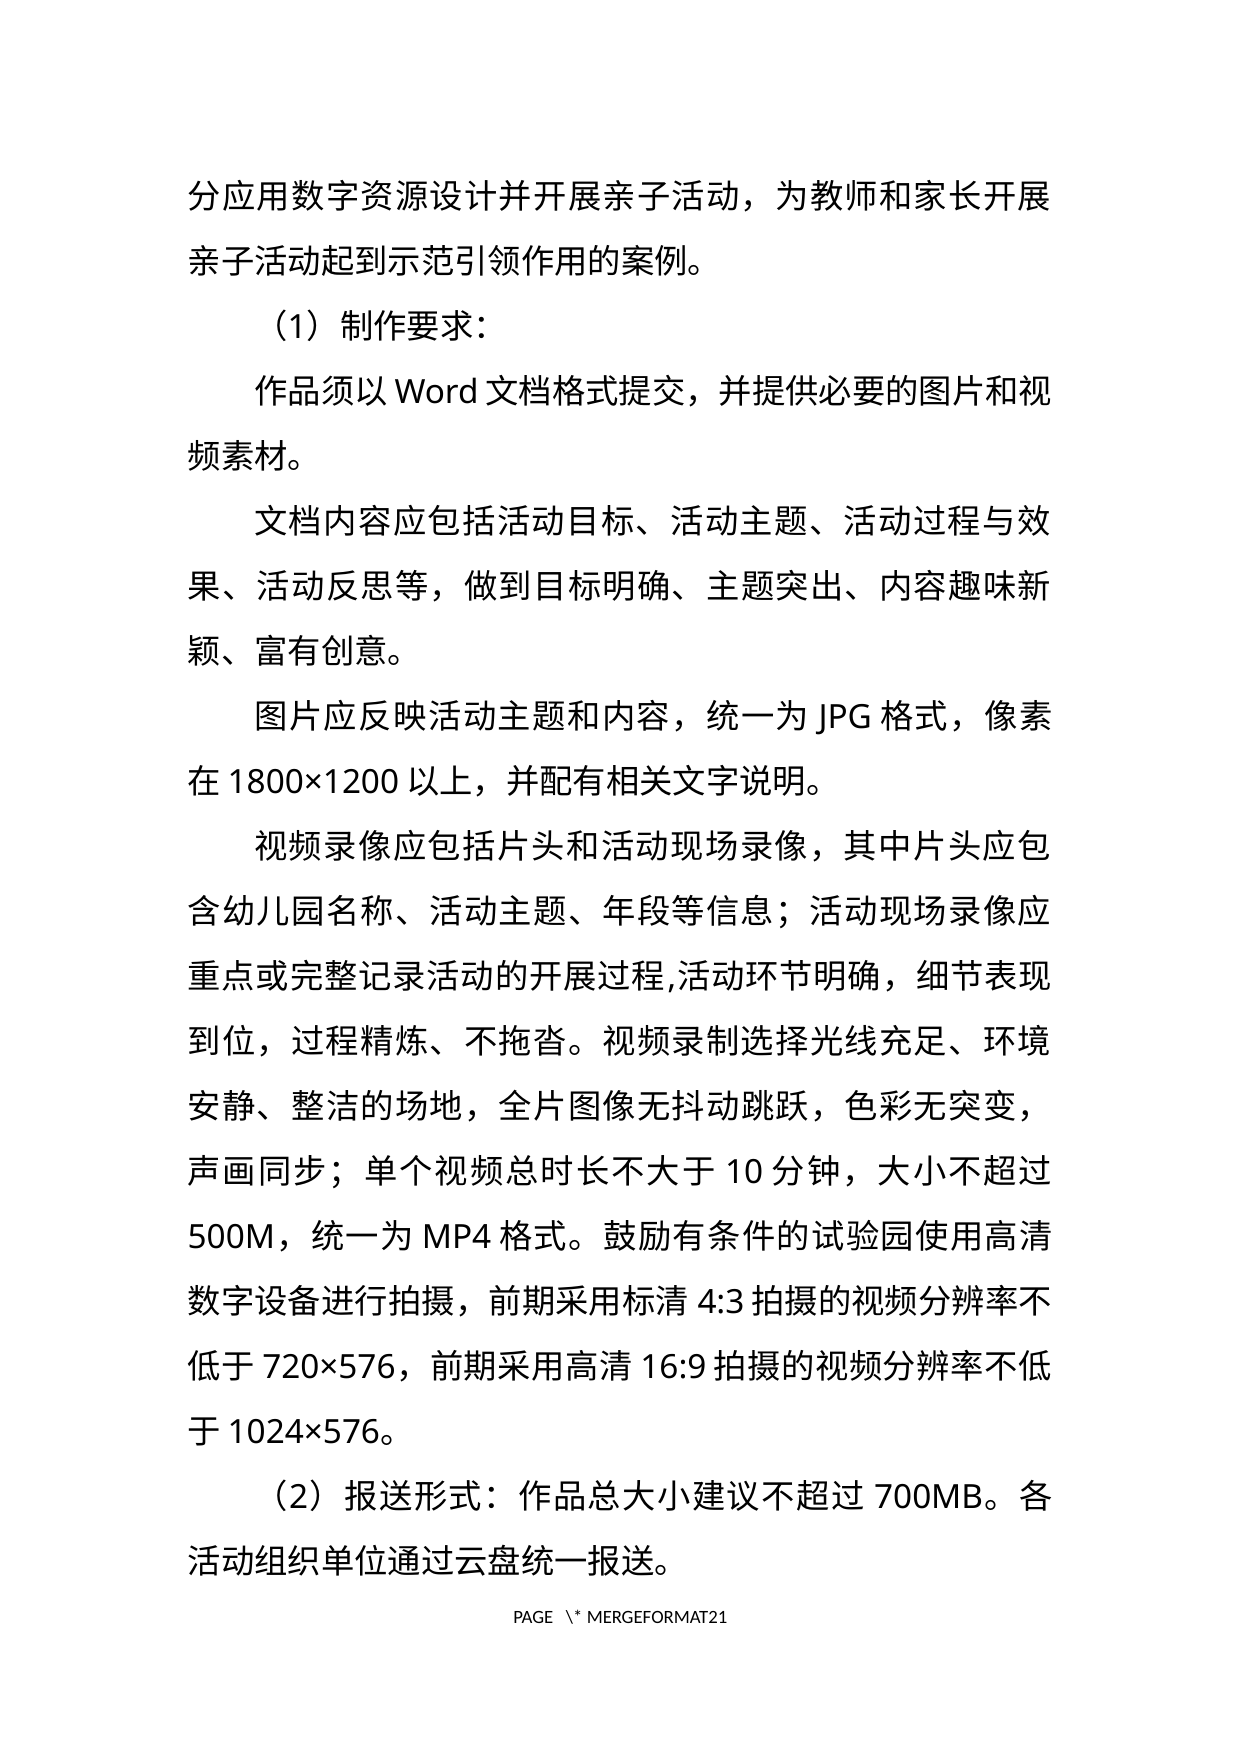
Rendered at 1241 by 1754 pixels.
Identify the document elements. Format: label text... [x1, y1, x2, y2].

text （1）制作要求： [187, 292, 1053, 357]
text 视频录像应包括片头和活动现场录像，其中片头应包含幼儿园名称、活动主题、年段等信息；活动现场录像应重点或完整记录活动的开展过程,活动环节明确，细节表现到位，过程精炼、不拖沓。视频录制选择光线充足、环境安静、整洁的场地，全片图像无抖动跳跃，色彩无突变，声画同步；单个视频总时长不大于10分钟，大小不超过500M，统一为MP4格式。鼓励有条件的试验园使用高清数字设备进行拍摄，前期采用标清4:3拍摄的视频分辨率不低于720×576，前期采用高清16:9拍摄的视频分辨率不低于1024×576。 [187, 812, 1053, 1462]
text 作品须以Word文档格式提交，并提供必要的图片和视频素材。 [187, 357, 1053, 487]
text 文档内容应包括活动目标、活动主题、活动过程与效果、活动反思等，做到目标明确、主题突出、内容趣味新颖、富有创意。 [187, 487, 1053, 682]
text （2）报送形式：作品总大小建议不超过700MB。各活动组织单位通过云盘统一报送。 [187, 1462, 1053, 1592]
text 图片应反映活动主题和内容，统一为JPG格式，像素在1800×1200以上，并配有相关文字说明。 [187, 682, 1053, 812]
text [187, 162, 1053, 292]
